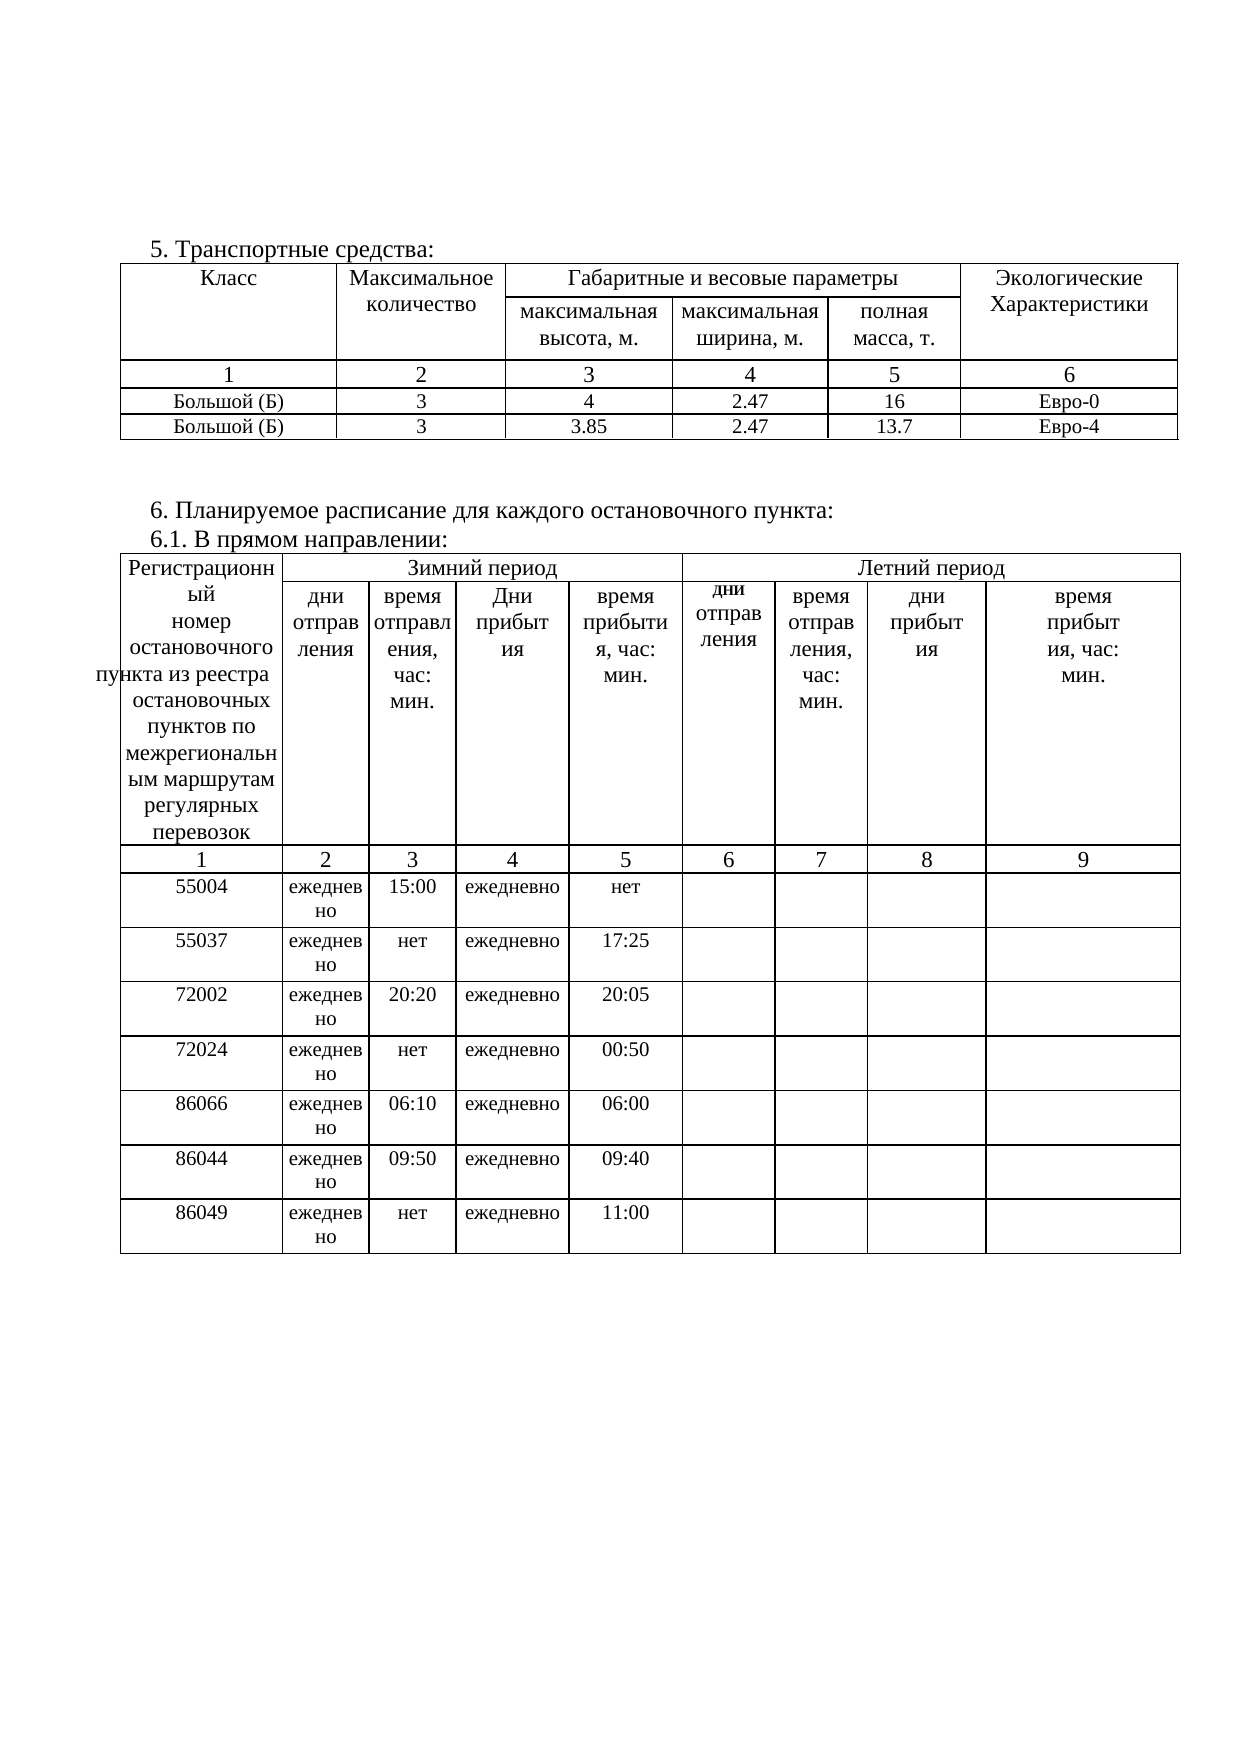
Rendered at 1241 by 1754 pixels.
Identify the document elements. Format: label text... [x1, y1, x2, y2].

table_cell [776, 1091, 867, 1144]
table_cell время отправл ения, час: мин. [370, 582, 455, 844]
table_cell ДНИ отправ ления [683, 582, 774, 844]
table_cell время прибыт ия, час: мин. [987, 582, 1180, 844]
table_cell [987, 928, 1180, 981]
table_cell Евро-4 [961, 415, 1177, 438]
table_cell 3 [506, 361, 672, 387]
table_cell 9 [987, 846, 1180, 872]
table_cell дни отправ ления [283, 582, 368, 844]
table_cell [987, 1037, 1180, 1089]
table_cell 86066 [121, 1091, 282, 1144]
table_cell 2.47 [673, 415, 827, 438]
table_cell [776, 874, 867, 926]
table_cell время прибыти я, час: мин. [570, 582, 682, 844]
table_cell 2.47 [673, 389, 827, 413]
table_header Летний период [683, 554, 1180, 581]
text 5. Транспортные средства: [150, 234, 1090, 263]
table_cell [776, 1200, 867, 1253]
table_cell дни прибыт ия [868, 582, 985, 844]
table_cell 16 [829, 389, 960, 413]
table_cell 11:00 [570, 1200, 682, 1253]
table_cell 09:50 [370, 1146, 455, 1198]
table_cell ежедневно [283, 1037, 368, 1089]
table_cell 8 [868, 846, 985, 872]
table_cell Большой (Б) [121, 389, 336, 413]
table_cell ежедневно [283, 1146, 368, 1198]
table_header Регистрационный номер остановочного пункта из реестра остановочных пунктов по межрегиональным маршрутам регулярных перевозок [121, 554, 282, 844]
table_cell 3 [337, 389, 505, 413]
table_cell [683, 928, 774, 981]
table_cell [683, 1146, 774, 1198]
table_cell Дни прибыт ия [457, 582, 568, 844]
table_cell 5 [829, 361, 960, 387]
table_cell Большой (Б) [121, 415, 336, 438]
table_cell время отправ ления, час: мин. [776, 582, 867, 844]
table_cell [868, 1091, 985, 1144]
table_cell ежедневно [457, 874, 568, 926]
table_cell 4 [457, 846, 568, 872]
table_cell 00:50 [570, 1037, 682, 1089]
table_cell [868, 1146, 985, 1198]
table_cell [868, 1037, 985, 1089]
table_cell 1 [121, 361, 336, 387]
table_cell ежедневно [457, 982, 568, 1035]
table_cell ежедневно [457, 1091, 568, 1144]
table_cell ежедневно [283, 982, 368, 1035]
table_header Экологические Характеристики [961, 264, 1177, 359]
table_cell 86049 [121, 1200, 282, 1253]
table_cell [868, 982, 985, 1035]
table_cell максимальная высота, м. [506, 298, 672, 359]
table_cell 4 [673, 361, 827, 387]
table_cell [776, 982, 867, 1035]
text 6. Планируемое расписание для каждого остановочного пункта: [150, 495, 1090, 524]
table_cell [868, 1200, 985, 1253]
table_cell 3 [337, 415, 505, 438]
table_header Габаритные и весовые параметры [506, 264, 960, 296]
table_header Класс [121, 264, 336, 359]
table_cell 5 [570, 846, 682, 872]
table_cell [776, 1146, 867, 1198]
table_cell 20:05 [570, 982, 682, 1035]
table_cell Евро-0 [961, 389, 1177, 413]
table_cell 09:40 [570, 1146, 682, 1198]
table_header Максимальное количество [337, 264, 505, 359]
table_cell 72002 [121, 982, 282, 1035]
table_cell ежедневно [283, 874, 368, 926]
table_cell 20:20 [370, 982, 455, 1035]
table_cell 3.85 [506, 415, 672, 438]
table_cell [776, 1037, 867, 1089]
table_cell 55037 [121, 928, 282, 981]
table_cell [683, 1091, 774, 1144]
table_cell 6 [683, 846, 774, 872]
table_header Зимний период [283, 554, 682, 581]
table_cell полная масса, т. [829, 298, 960, 359]
table_cell 17:25 [570, 928, 682, 981]
table_cell 1 [121, 846, 282, 872]
table_cell ежедневно [283, 928, 368, 981]
table_cell 15:00 [370, 874, 455, 926]
table_cell [683, 874, 774, 926]
table_cell ежедневно [457, 1200, 568, 1253]
table_cell [683, 1037, 774, 1089]
text 6.1. В прямом направлении: [150, 524, 1090, 553]
table_cell 86044 [121, 1146, 282, 1198]
table_cell [868, 928, 985, 981]
table_cell 6 [961, 361, 1177, 387]
table_cell [683, 982, 774, 1035]
table_cell максимальная ширина, м. [673, 298, 827, 359]
table_cell [987, 982, 1180, 1035]
table_cell [868, 874, 985, 926]
table_cell ежедневно [283, 1200, 368, 1253]
table_cell 2 [337, 361, 505, 387]
table_cell 55004 [121, 874, 282, 926]
table_cell 06:10 [370, 1091, 455, 1144]
table_cell 2 [283, 846, 368, 872]
table_cell ежедневно [457, 1037, 568, 1089]
table_cell [987, 1146, 1180, 1198]
table_cell ежедневно [457, 1146, 568, 1198]
table_cell 7 [776, 846, 867, 872]
table_cell [987, 874, 1180, 926]
table_cell 72024 [121, 1037, 282, 1089]
table_cell [987, 1200, 1180, 1253]
table_cell [776, 928, 867, 981]
table_cell [987, 1091, 1180, 1144]
table_cell ежедневно [283, 1091, 368, 1144]
table_cell 3 [370, 846, 455, 872]
table_cell нет [570, 874, 682, 926]
table_cell нет [370, 1200, 455, 1253]
table_cell нет [370, 1037, 455, 1089]
table_cell 13.7 [829, 415, 960, 438]
table_cell ежедневно [457, 928, 568, 981]
table_cell 4 [506, 389, 672, 413]
table_cell [683, 1200, 774, 1253]
table_cell 06:00 [570, 1091, 682, 1144]
table_cell нет [370, 928, 455, 981]
